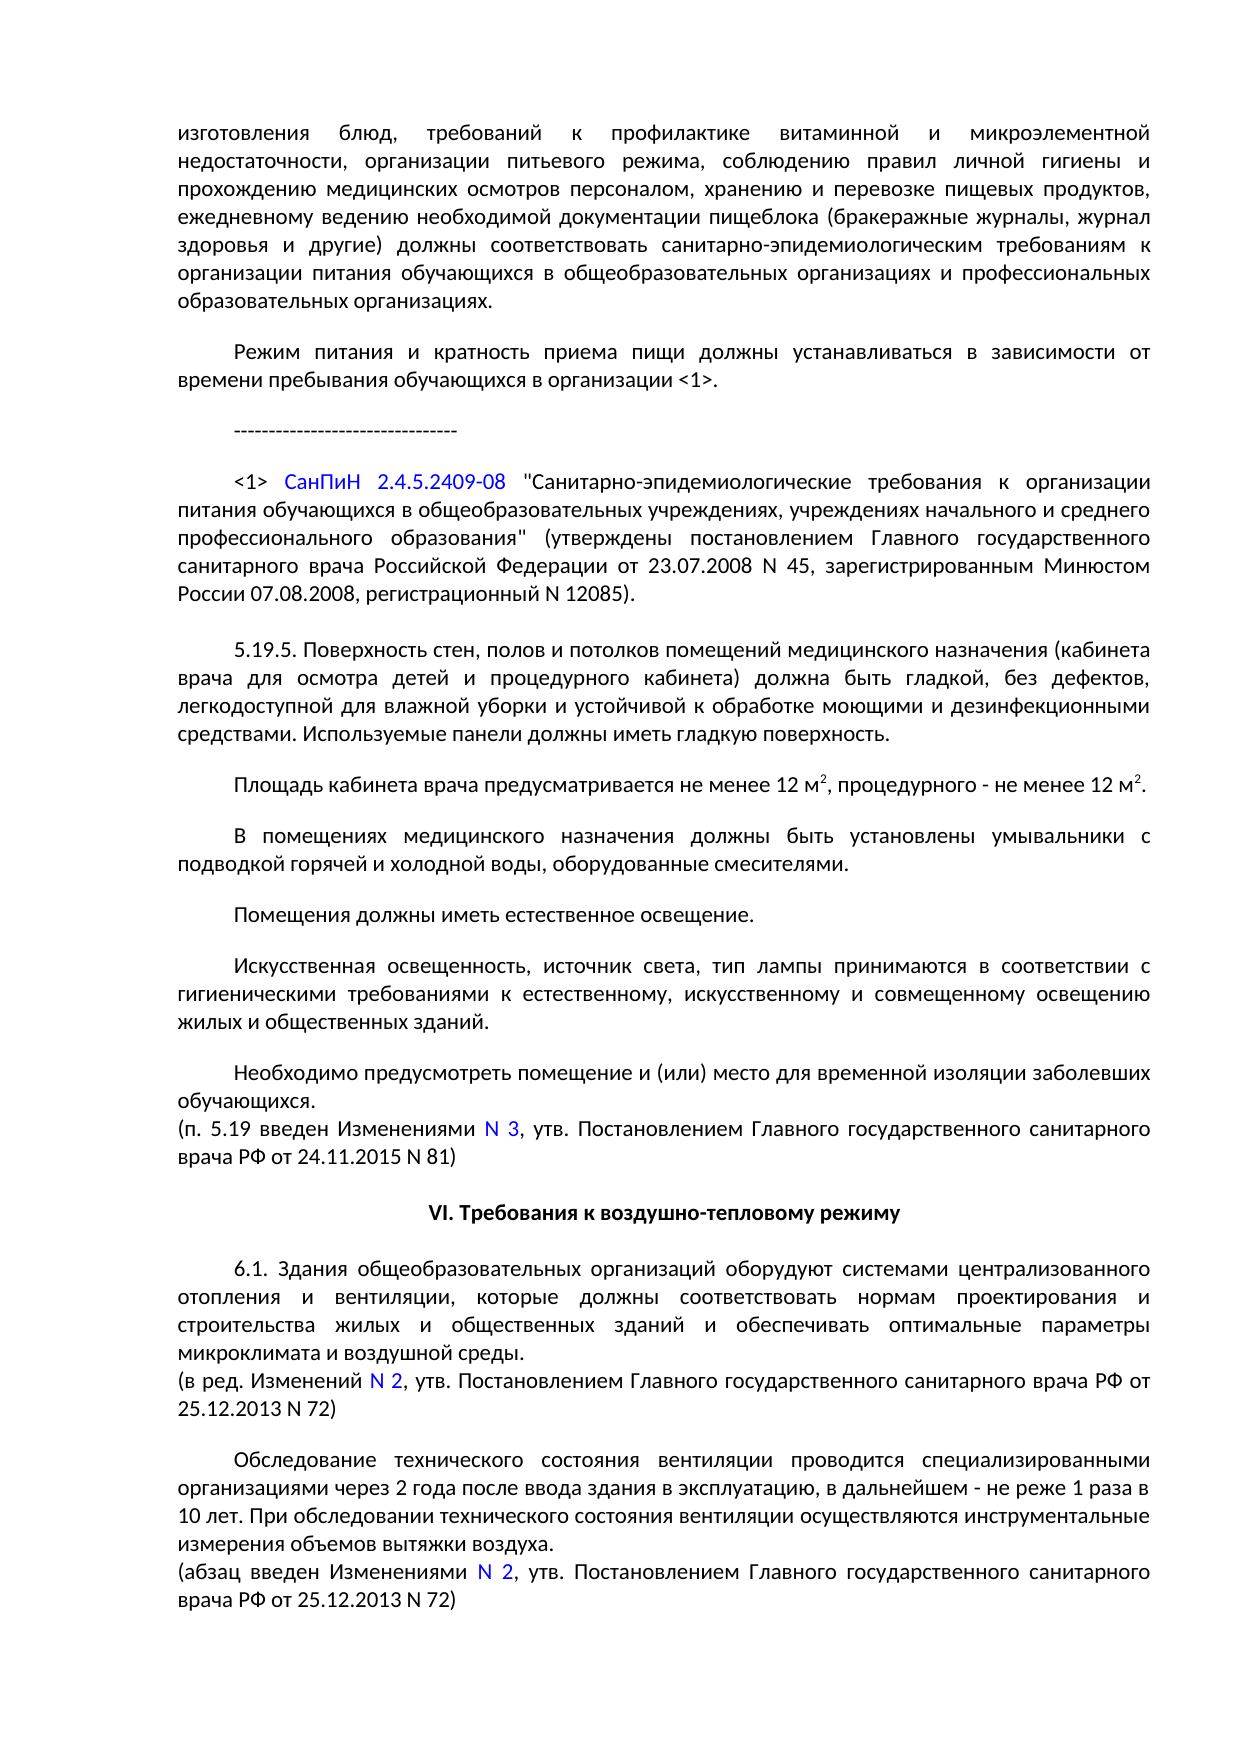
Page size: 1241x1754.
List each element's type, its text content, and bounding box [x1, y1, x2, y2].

text (абзац введен Изменениями N 2, утв. Постановлением Главного государственного санитарного врача РФ от 25.12.2013 N 72) [177, 1557, 1152, 1613]
text (п. 5.19 введен Изменениями N 3, утв. Постановлением Главного государственного санитарного врача РФ от 24.11.2015 N 81) [177, 1114, 1152, 1170]
title VI. Требования к воздушно-тепловому режиму [177, 1198, 1152, 1226]
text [177, 118, 1152, 314]
text 5.19.5. Поверхность стен, полов и потолков помещений медицинского назначения (кабинета врача для осмотра детей и процедурного кабинета) должна быть гладкой, без дефектов, легкодоступной для влажной уборки и устойчивой к обработке моющими и дезинфекционными средствами. Используемые панели должны иметь гладкую поверхность. [177, 635, 1152, 747]
text Режим питания и кратность приема пищи должны устанавливаться в зависимости от времени пребывания обучающихся в организации <1>. [177, 337, 1152, 393]
text -------------------------------- [177, 416, 1152, 444]
text Необходимо предусмотреть помещение и (или) место для временной изоляции заболевших обучающихся. [177, 1058, 1152, 1114]
text Обследование технического состояния вентиляции проводится специализированными организациями через 2 года после ввода здания в эксплуатацию, в дальнейшем - не реже 1 раза в 10 лет. При обследовании технического состояния вентиляции осуществляются инструментальные измерения объемов вытяжки воздуха. [177, 1445, 1152, 1557]
text <1> СанПиН 2.4.5.2409-08 "Санитарно-эпидемиологические требования к организации питания обучающихся в общеобразовательных учреждениях, учреждениях начального и среднего профессионального образования" (утверждены постановлением Главного государственного санитарного врача Российской Федерации от 23.07.2008 N 45, зарегистрированным Минюстом России 07.08.2008, регистрационный N 12085). [177, 467, 1152, 607]
text Площадь кабинета врача предусматривается не менее 12 м2, процедурного - не менее 12 м2. [177, 770, 1152, 798]
text (в ред. Изменений N 2, утв. Постановлением Главного государственного санитарного врача РФ от 25.12.2013 N 72) [177, 1366, 1152, 1422]
text 6.1. Здания общеобразовательных организаций оборудуют системами централизованного отопления и вентиляции, которые должны соответствовать нормам проектирования и строительства жилых и общественных зданий и обеспечивать оптимальные параметры микроклимата и воздушной среды. [177, 1254, 1152, 1366]
text Искусственная освещенность, источник света, тип лампы принимаются в соответствии с гигиеническими требованиями к естественному, искусственному и совмещенному освещению жилых и общественных зданий. [177, 951, 1152, 1035]
text В помещениях медицинского назначения должны быть установлены умывальники с подводкой горячей и холодной воды, оборудованные смесителями. [177, 821, 1152, 877]
text Помещения должны иметь естественное освещение. [177, 900, 1152, 928]
